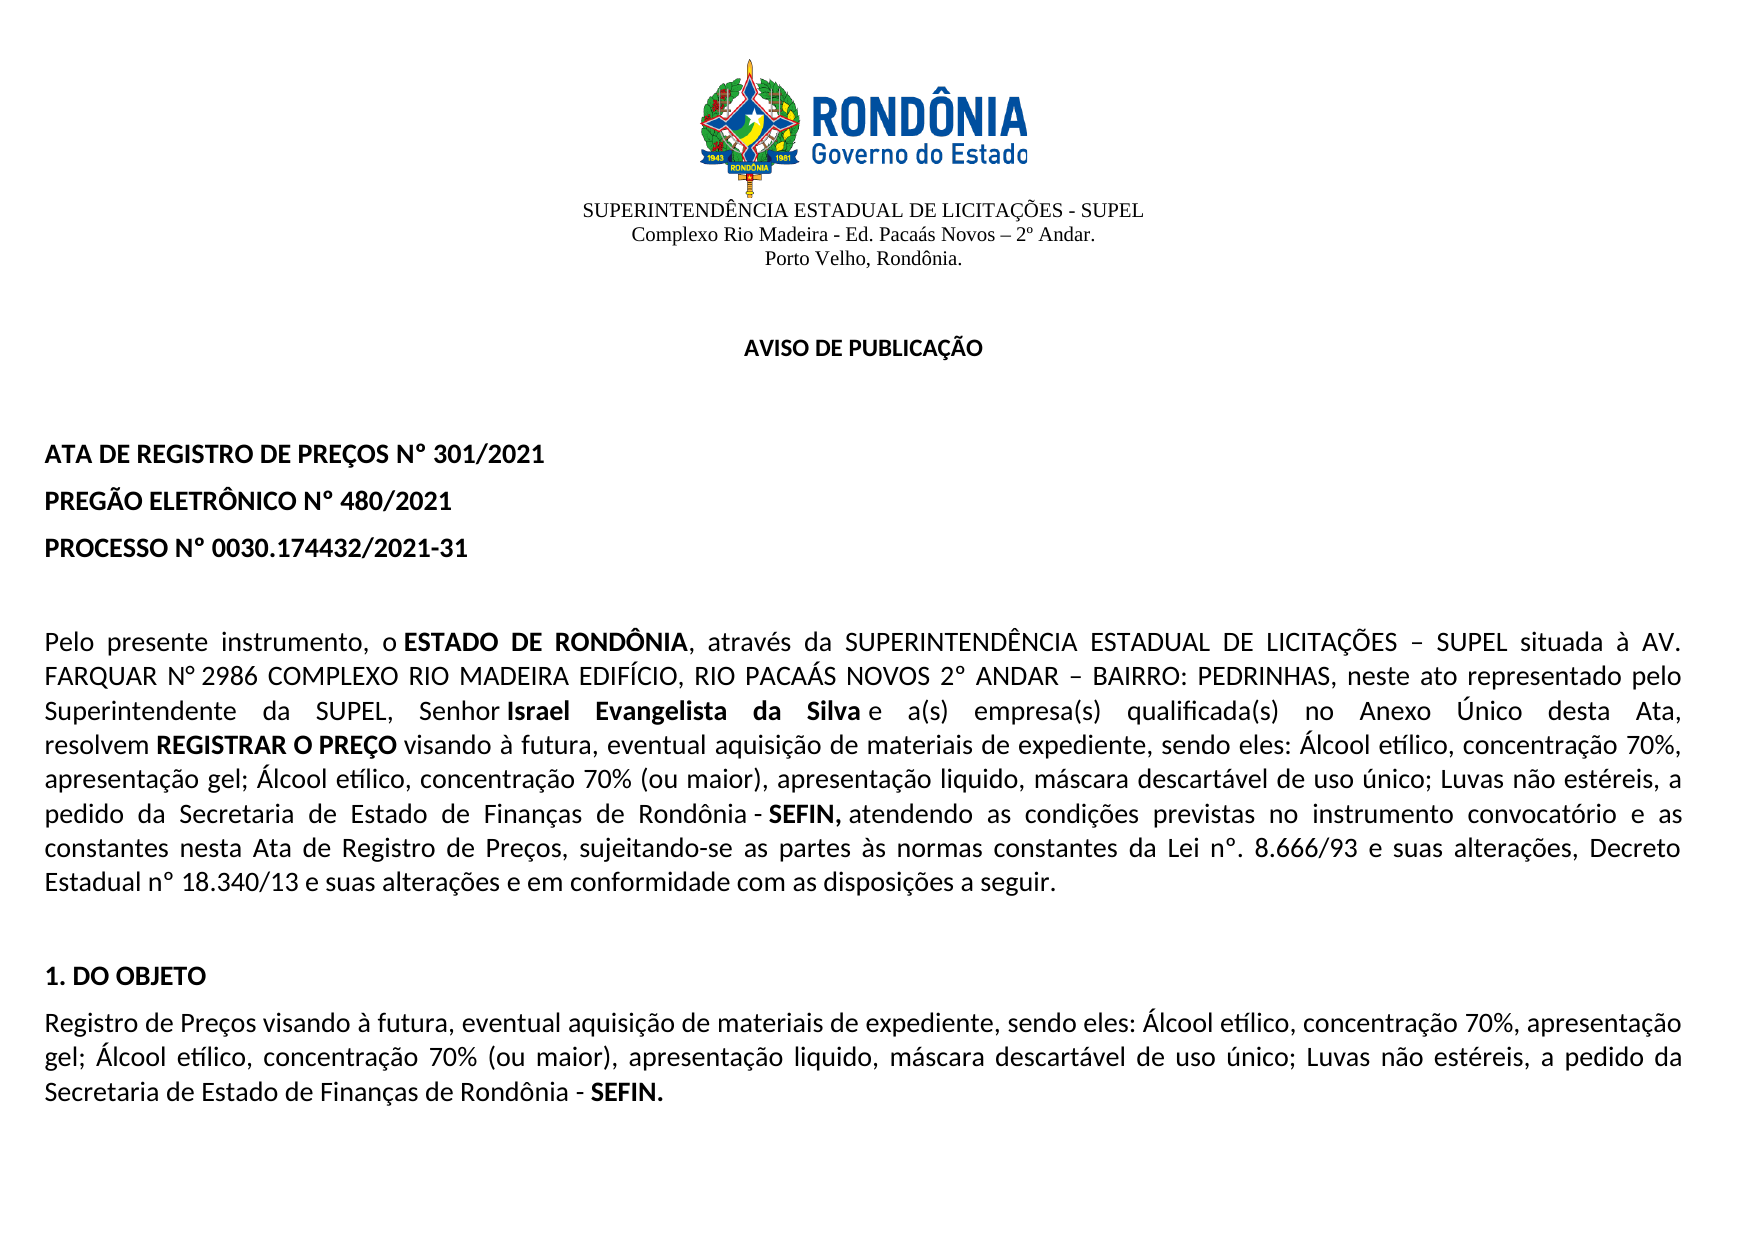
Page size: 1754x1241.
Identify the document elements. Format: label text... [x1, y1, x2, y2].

text Registro de Preços visando à futura, eventual aquisição de materiais de expediente, sendo eles: Álcool etílico, concentração 70%, apresentação gel; Álcool etílico, concentração 70% (ou maior), apresentação liquido, máscara descartável de uso único; Luvas não estéreis, a pedido da Secretaria de Estado de Finanças de Rondônia - SEFIN. [44, 1005, 1682, 1108]
text ATA DE REGISTRO DE PREÇOS Nº 301/2021 [44, 436, 1682, 471]
text PREGÃO ELETRÔNICO Nº 480/2021 [44, 483, 1682, 517]
text Porto Velho, Rondônia. [32, 246, 1695, 270]
text AVISO DE PUBLICAÇÃO [32, 299, 1695, 362]
picture [699, 59, 1028, 198]
text Pelo presente instrumento, o ESTADO DE RONDÔNIA, através da SUPERINTENDÊNCIA ESTADUAL DE LICITAÇÕES – SUPEL situada à AV. FARQUAR N° 2986 COMPLEXO RIO MADEIRA EDIFÍCIO, RIO PACAÁS NOVOS 2º ANDAR – BAIRRO: PEDRINHAS, neste ato representado pelo Superintendente da SUPEL, Senhor Israel Evangelista da Silva e a(s) empresa(s) qualificada(s) no Anexo Único desta Ata, resolvem REGISTRAR O PREÇO visando à futura, eventual aquisição de materiais de expediente, sendo eles: Álcool etílico, concentração 70%, apresentação gel; Álcool etílico, concentração 70% (ou maior), apresentação liquido, máscara descartável de uso único; Luvas não estéreis, a pedido da Secretaria de Estado de Finanças de Rondônia - SEFIN, atendendo as condições previstas no instrumento convocatório e as constantes nesta Ata de Registro de Preços, sujeitando-se as partes às normas constantes da Lei nº. 8.666/93 e suas alterações, Decreto Estadual nº 18.340/13 e suas alterações e em conformidade com as disposições a seguir. [44, 624, 1682, 899]
text SUPERINTENDÊNCIA ESTADUAL DE LICITAÇÕES - SUPEL [32, 198, 1695, 222]
text 1. DO OBJETO [44, 958, 1682, 992]
text PROCESSO Nº 0030.174432/2021-31 [44, 530, 1682, 564]
text Complexo Rio Madeira - Ed. Pacaás Novos – 2º Andar. [32, 222, 1695, 246]
